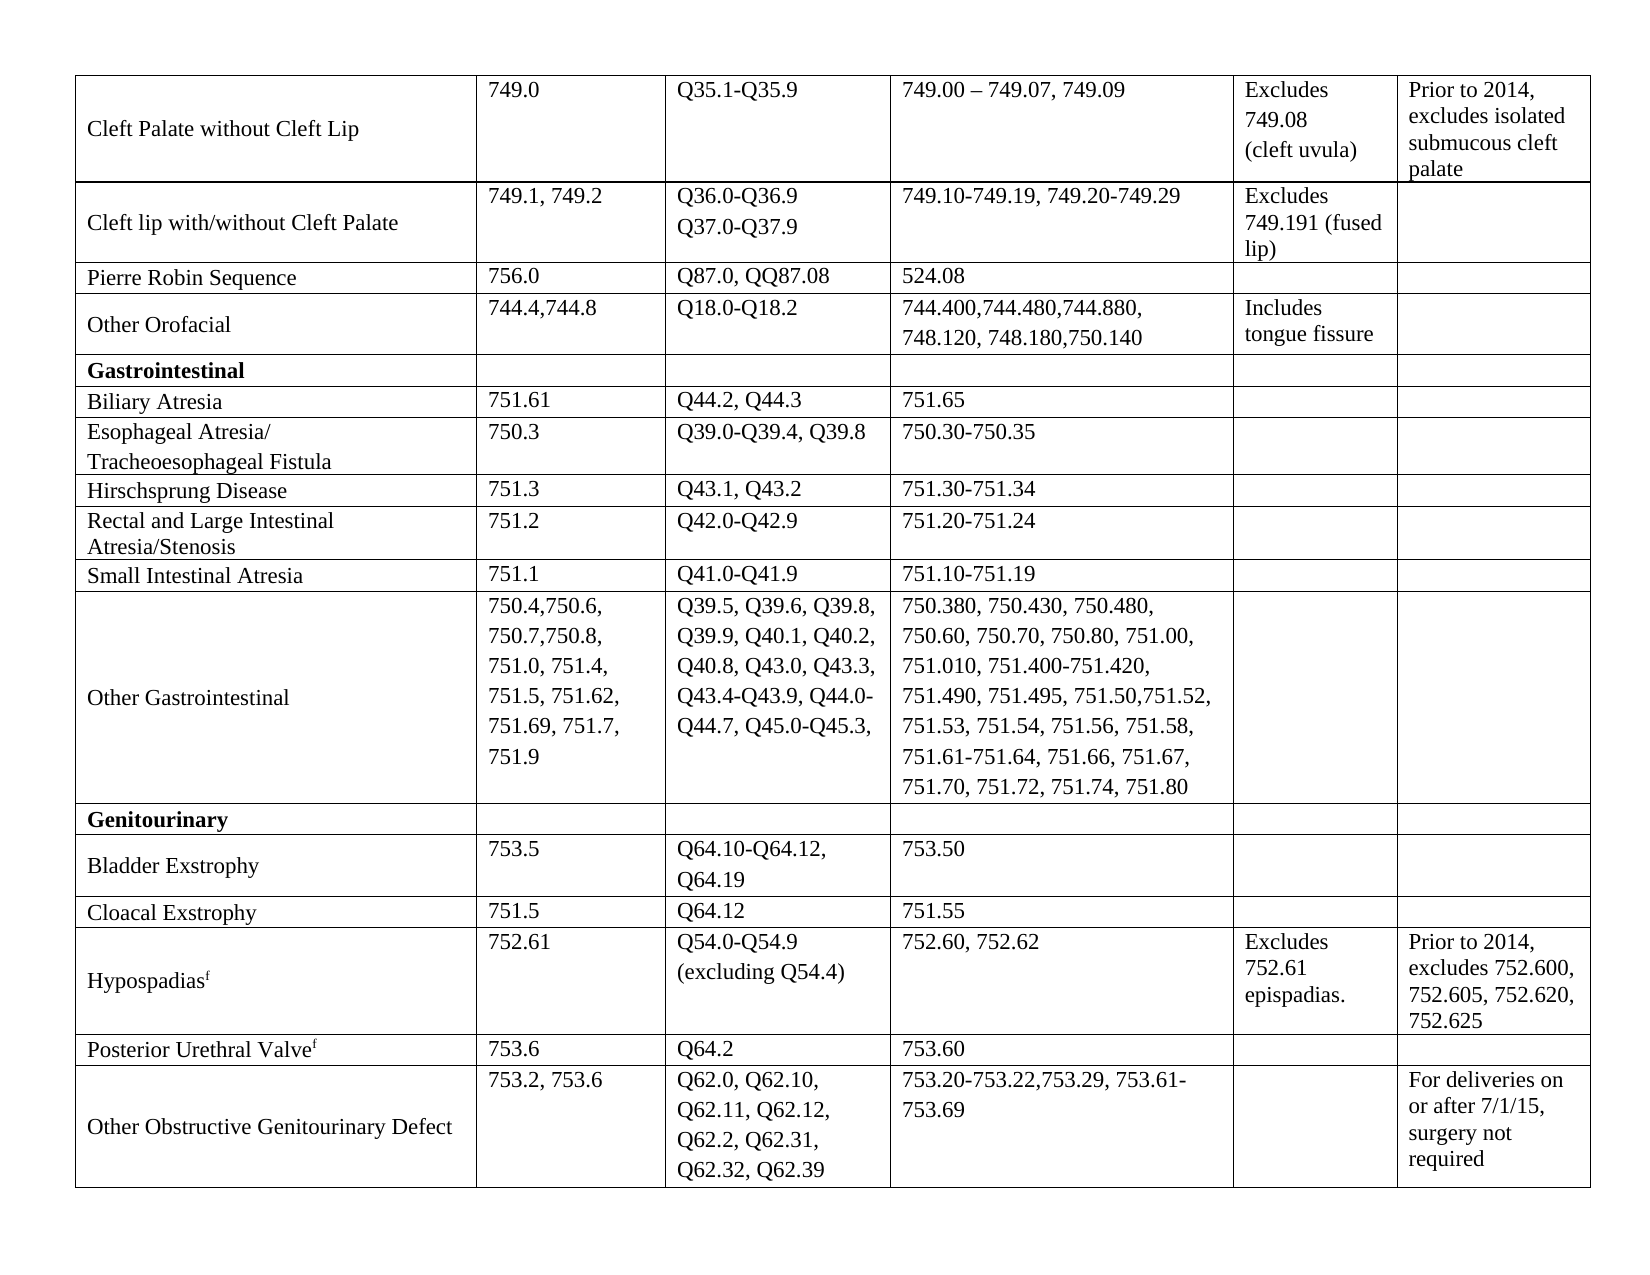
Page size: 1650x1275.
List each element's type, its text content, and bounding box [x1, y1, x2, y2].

table_cell 750.3 [477, 418, 665, 474]
table_cell 750.4,750.6, 750.7,750.8, 751.0, 751.4, 751.5, 751.62, 751.69, 751.7, 751.9 [477, 592, 665, 803]
table_cell 753.60 [891, 1035, 1233, 1065]
table_cell [1234, 507, 1397, 559]
table_cell Excludes 749.191 (fused lip) [1234, 183, 1397, 262]
table_cell Hirschsprung Disease [76, 475, 476, 506]
table_cell Prior to 2014, excludes 752.600, 752.605, 752.620, 752.625 [1398, 928, 1590, 1033]
table_cell Prior to 2014, excludes isolated submucous cleft palate [1398, 76, 1590, 181]
table_cell Rectal and Large Intestinal Atresia/Stenosis [76, 507, 476, 559]
table_cell [1398, 560, 1590, 591]
table_cell Esophageal Atresia/ Tracheoesophageal Fistula [76, 418, 476, 474]
table_cell Q62.0, Q62.10, Q62.11, Q62.12, Q62.2, Q62.31, Q62.32, Q62.39 [666, 1066, 890, 1187]
table_cell Q87.0, QQ87.08 [666, 263, 890, 293]
table_cell Q36.0-Q36.9 Q37.0-Q37.9 [666, 183, 890, 262]
table_cell Excludes 749.08 (cleft uvula) [1234, 76, 1397, 181]
table_cell 753.50 [891, 835, 1233, 896]
table_cell 751.20-751.24 [891, 507, 1233, 559]
table_cell 751.61 [477, 387, 665, 417]
table_cell Posterior Urethral Valvef [76, 1035, 476, 1065]
table_cell Biliary Atresia [76, 387, 476, 417]
table_cell [666, 355, 890, 386]
table_cell Cloacal Exstrophy [76, 897, 476, 927]
table_cell [1234, 355, 1397, 386]
table_cell 749.10-749.19, 749.20-749.29 [891, 183, 1233, 262]
table_cell [477, 355, 665, 386]
table_cell [1234, 560, 1397, 591]
table_cell [1398, 418, 1590, 474]
table_cell Bladder Exstrophy [76, 835, 476, 896]
table_cell 753.20-753.22,753.29, 753.61-753.69 [891, 1066, 1233, 1187]
table_cell [1234, 592, 1397, 803]
table_cell 749.0 [477, 76, 665, 181]
table_cell [1398, 183, 1590, 262]
table_cell [1234, 1066, 1397, 1187]
table_cell Q54.0-Q54.9 (excluding Q54.4) [666, 928, 890, 1033]
table_cell [891, 355, 1233, 386]
table_cell [1234, 835, 1397, 896]
table_cell Genitourinary [76, 804, 476, 834]
table_cell [1234, 475, 1397, 506]
table_cell 749.1, 749.2 [477, 183, 665, 262]
table_cell Includes tongue fissure [1234, 294, 1397, 354]
table_cell [1234, 263, 1397, 293]
table_cell Pierre Robin Sequence [76, 263, 476, 293]
table_cell [1398, 294, 1590, 354]
table_cell [1234, 1035, 1397, 1065]
table_cell Q42.0-Q42.9 [666, 507, 890, 559]
table_cell [1398, 804, 1590, 834]
table_cell Other Orofacial [76, 294, 476, 354]
table_cell Other Obstructive Genitourinary Defect [76, 1066, 476, 1187]
table_cell 750.30-750.35 [891, 418, 1233, 474]
table_cell 751.55 [891, 897, 1233, 927]
table_cell Q64.12 [666, 897, 890, 927]
table_cell 751.30-751.34 [891, 475, 1233, 506]
table_cell Other Gastrointestinal [76, 592, 476, 803]
table_cell Hypospadiasf [76, 928, 476, 1033]
table_cell [666, 804, 890, 834]
table_cell Small Intestinal Atresia [76, 560, 476, 591]
table_cell [1234, 418, 1397, 474]
table_cell 751.3 [477, 475, 665, 506]
table_cell [477, 804, 665, 834]
table_cell Q41.0-Q41.9 [666, 560, 890, 591]
table_cell For deliveries on or after 7/1/15, surgery not required [1398, 1066, 1590, 1187]
table_cell Gastrointestinal [76, 355, 476, 386]
table_cell 753.5 [477, 835, 665, 896]
table_cell 753.2, 753.6 [477, 1066, 665, 1187]
table_cell Cleft lip with/without Cleft Palate [76, 183, 476, 262]
table_cell Q64.10-Q64.12, Q64.19 [666, 835, 890, 896]
table_cell Cleft Palate without Cleft Lip [76, 76, 476, 181]
table_cell [1234, 387, 1397, 417]
table_cell [891, 804, 1233, 834]
table_cell [1398, 835, 1590, 896]
table_cell 751.10-751.19 [891, 560, 1233, 591]
table_cell 744.4,744.8 [477, 294, 665, 354]
table_cell Q35.1-Q35.9 [666, 76, 890, 181]
table_cell 751.5 [477, 897, 665, 927]
table_cell 524.08 [891, 263, 1233, 293]
table_cell Q39.0-Q39.4, Q39.8 [666, 418, 890, 474]
table_cell 751.2 [477, 507, 665, 559]
table_cell [1234, 897, 1397, 927]
table_cell [1234, 804, 1397, 834]
table_cell [1398, 507, 1590, 559]
table_cell 752.60, 752.62 [891, 928, 1233, 1033]
table_cell [1398, 1035, 1590, 1065]
table_cell Q43.1, Q43.2 [666, 475, 890, 506]
table_cell [1398, 475, 1590, 506]
table_cell [1398, 592, 1590, 803]
table_cell Q44.2, Q44.3 [666, 387, 890, 417]
table_cell [1398, 355, 1590, 386]
table_cell 751.1 [477, 560, 665, 591]
table_cell Q64.2 [666, 1035, 890, 1065]
table_cell 751.65 [891, 387, 1233, 417]
table_cell [1398, 387, 1590, 417]
table_cell 744.400,744.480,744.880, 748.120, 748.180,750.140 [891, 294, 1233, 354]
table_cell Q18.0-Q18.2 [666, 294, 890, 354]
table_cell 749.00 – 749.07, 749.09 [891, 76, 1233, 181]
table_cell 750.380, 750.430, 750.480, 750.60, 750.70, 750.80, 751.00, 751.010, 751.400-751.420, 751.490, 751.495, 751.50,751.52, 751.53, 751.54, 751.56, 751.58, 751.61-751.64, 751.66, 751.67, 751.70, 751.72, 751.74, 751.80 [891, 592, 1233, 803]
table_cell 753.6 [477, 1035, 665, 1065]
table_cell [1398, 263, 1590, 293]
table_cell [1398, 897, 1590, 927]
table_cell 752.61 [477, 928, 665, 1033]
table_cell Excludes 752.61 epispadias. [1234, 928, 1397, 1033]
table_cell 756.0 [477, 263, 665, 293]
table_cell Q39.5, Q39.6, Q39.8, Q39.9, Q40.1, Q40.2, Q40.8, Q43.0, Q43.3, Q43.4-Q43.9, Q44.0-Q44.7, Q45.0-Q45.3, [666, 592, 890, 803]
